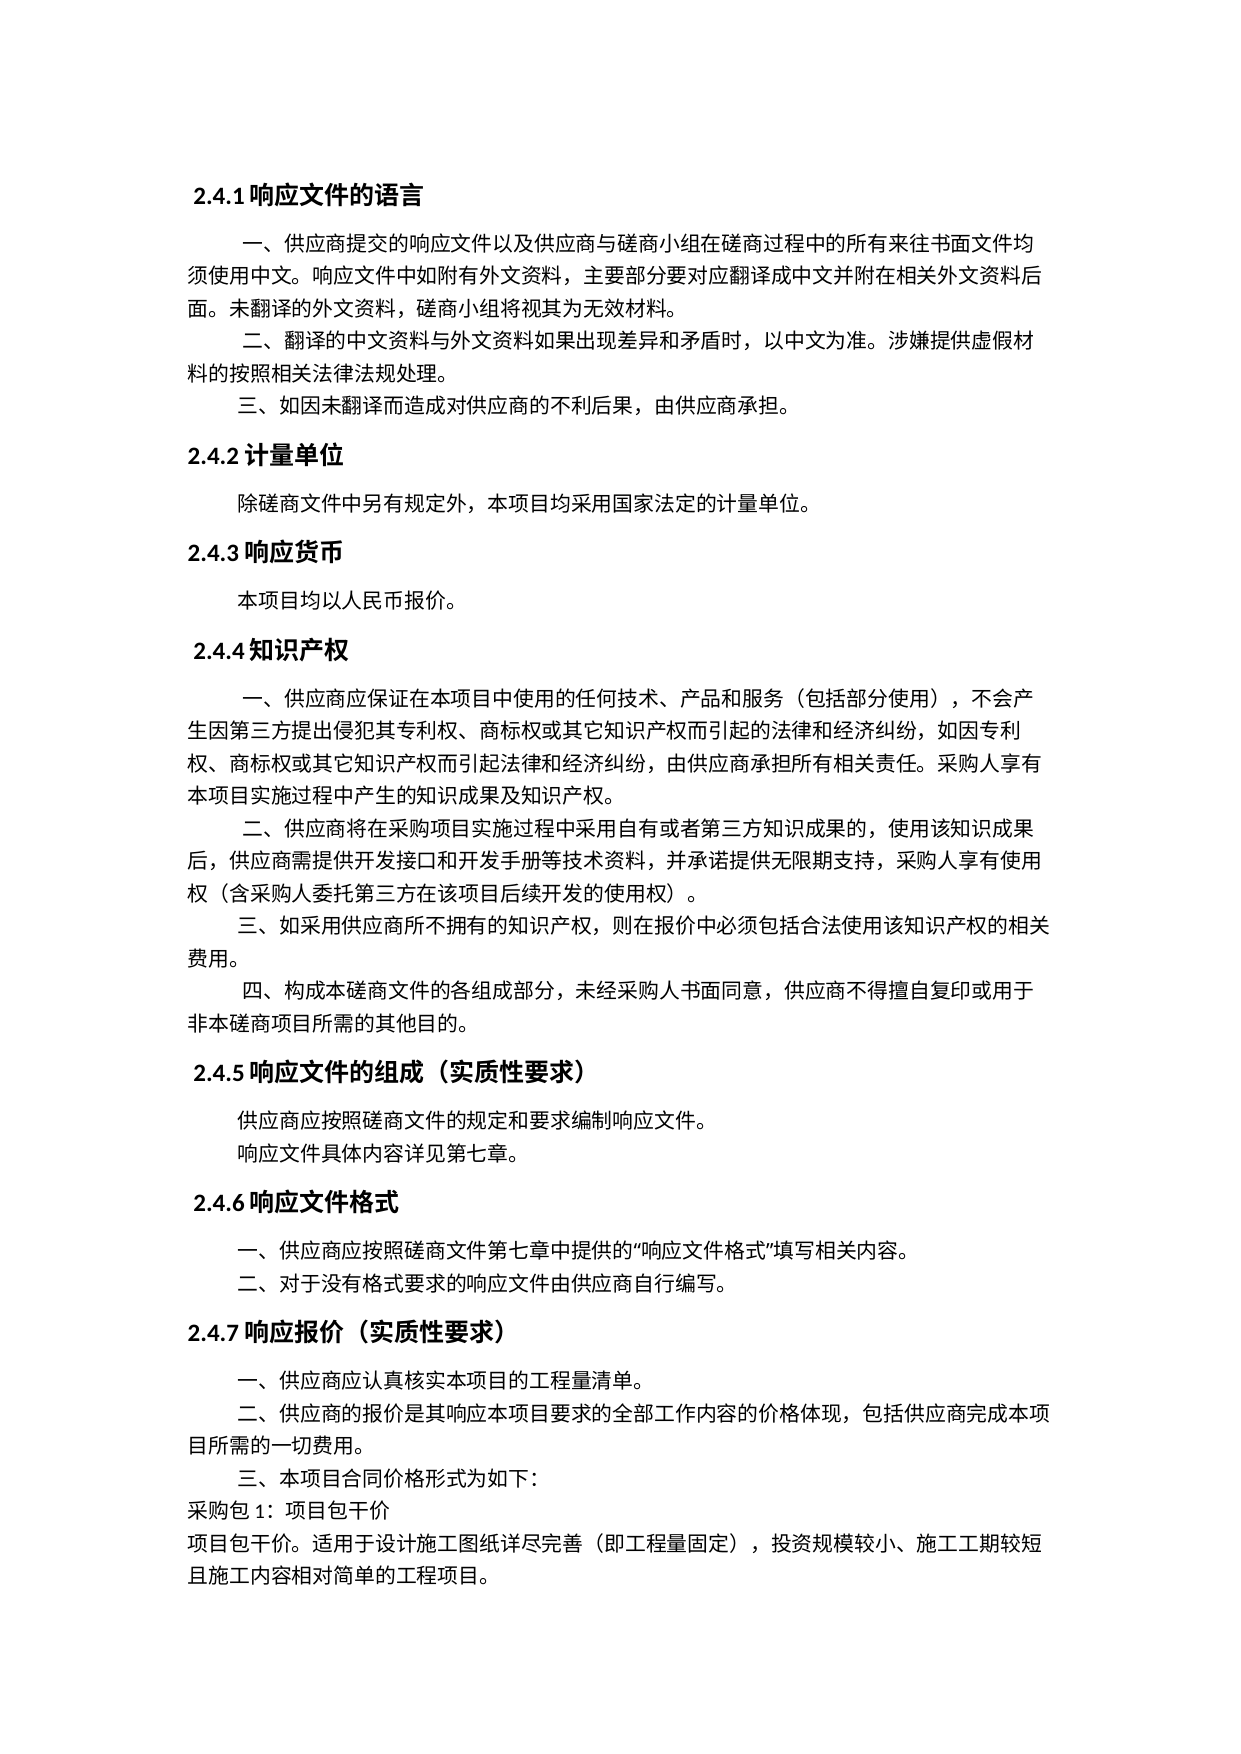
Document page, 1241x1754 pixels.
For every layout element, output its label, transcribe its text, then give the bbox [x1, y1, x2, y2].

text 除磋商文件中另有规定外，本项目均采用国家法定的计量单位。 [187, 487, 1053, 519]
text 2.4.4知识产权 [187, 617, 1053, 682]
text 响应文件具体内容详见第七章。 [187, 1137, 1053, 1169]
text 项目包干价。适用于设计施工图纸详尽完善（即工程量固定），投资规模较小、施工工期较短且施工内容相对简单的工程项目。 [187, 1527, 1053, 1592]
text 四、构成本磋商文件的各组成部分，未经采购人书面同意，供应商不得擅自复印或用于非本磋商项目所需的其他目的。 [187, 974, 1053, 1039]
text 三、如采用供应商所不拥有的知识产权，则在报价中必须包括合法使用该知识产权的相关费用。 [187, 909, 1053, 974]
text 三、如因未翻译而造成对供应商的不利后果，由供应商承担。 [187, 389, 1053, 422]
text 采购包1：项目包干价 [187, 1494, 1053, 1527]
text 三、本项目合同价格形式为如下： [187, 1462, 1053, 1494]
text 一、供应商应保证在本项目中使用的任何技术、产品和服务（包括部分使用），不会产生因第三方提出侵犯其专利权、商标权或其它知识产权而引起的法律和经济纠纷，如因专利权、商标权或其它知识产权而引起法律和经济纠纷，由供应商承担所有相关责任。采购人享有本项目实施过程中产生的知识成果及知识产权。 [187, 682, 1053, 812]
text 2.4.2计量单位 [187, 422, 1053, 487]
text 二、供应商的报价是其响应本项目要求的全部工作内容的价格体现，包括供应商完成本项目所需的一切费用。 [187, 1397, 1053, 1462]
text 本项目均以人民币报价。 [187, 584, 1053, 617]
text 2.4.7响应报价（实质性要求） [187, 1299, 1053, 1364]
text 一、供应商提交的响应文件以及供应商与磋商小组在磋商过程中的所有来往书面文件均须使用中文。响应文件中如附有外文资料，主要部分要对应翻译成中文并附在相关外文资料后面。未翻译的外文资料，磋商小组将视其为无效材料。 [187, 227, 1053, 324]
text 一、供应商应按照磋商文件第七章中提供的“响应文件格式”填写相关内容。 [187, 1234, 1053, 1267]
text 2.4.6响应文件格式 [187, 1169, 1053, 1234]
text 二、翻译的中文资料与外文资料如果出现差异和矛盾时，以中文为准。涉嫌提供虚假材料的按照相关法律法规处理。 [187, 324, 1053, 389]
text 二、供应商将在采购项目实施过程中采用自有或者第三方知识成果的，使用该知识成果后，供应商需提供开发接口和开发手册等技术资料，并承诺提供无限期支持，采购人享有使用权（含采购人委托第三方在该项目后续开发的使用权）。 [187, 812, 1053, 909]
text 供应商应按照磋商文件的规定和要求编制响应文件。 [187, 1104, 1053, 1137]
text 一、供应商应认真核实本项目的工程量清单。 [187, 1364, 1053, 1397]
text 2.4.5响应文件的组成（实质性要求） [187, 1039, 1053, 1104]
text 二、对于没有格式要求的响应文件由供应商自行编写。 [187, 1267, 1053, 1299]
text 2.4.1响应文件的语言 [187, 162, 1053, 227]
text 2.4.3响应货币 [187, 519, 1053, 584]
